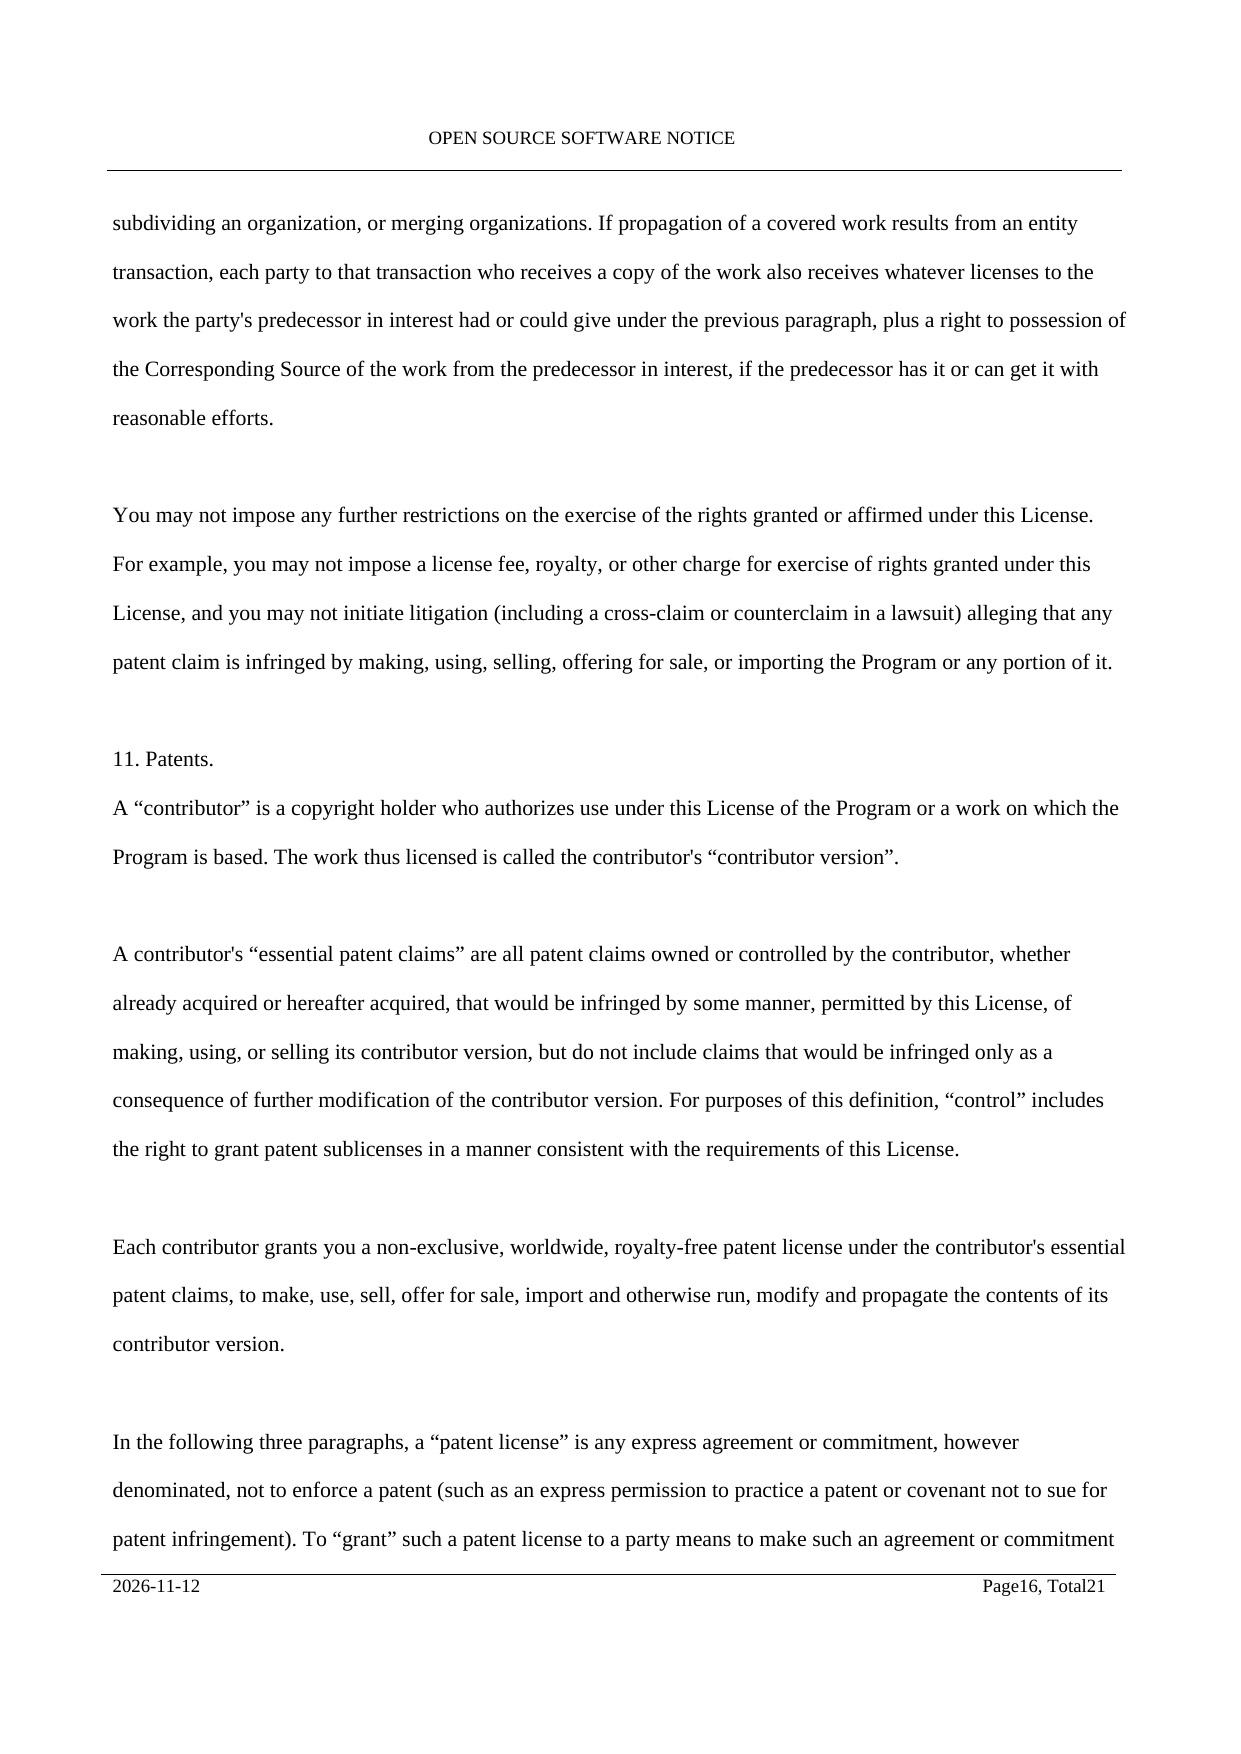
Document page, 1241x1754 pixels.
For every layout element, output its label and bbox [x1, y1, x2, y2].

text [112, 206, 1128, 1555]
